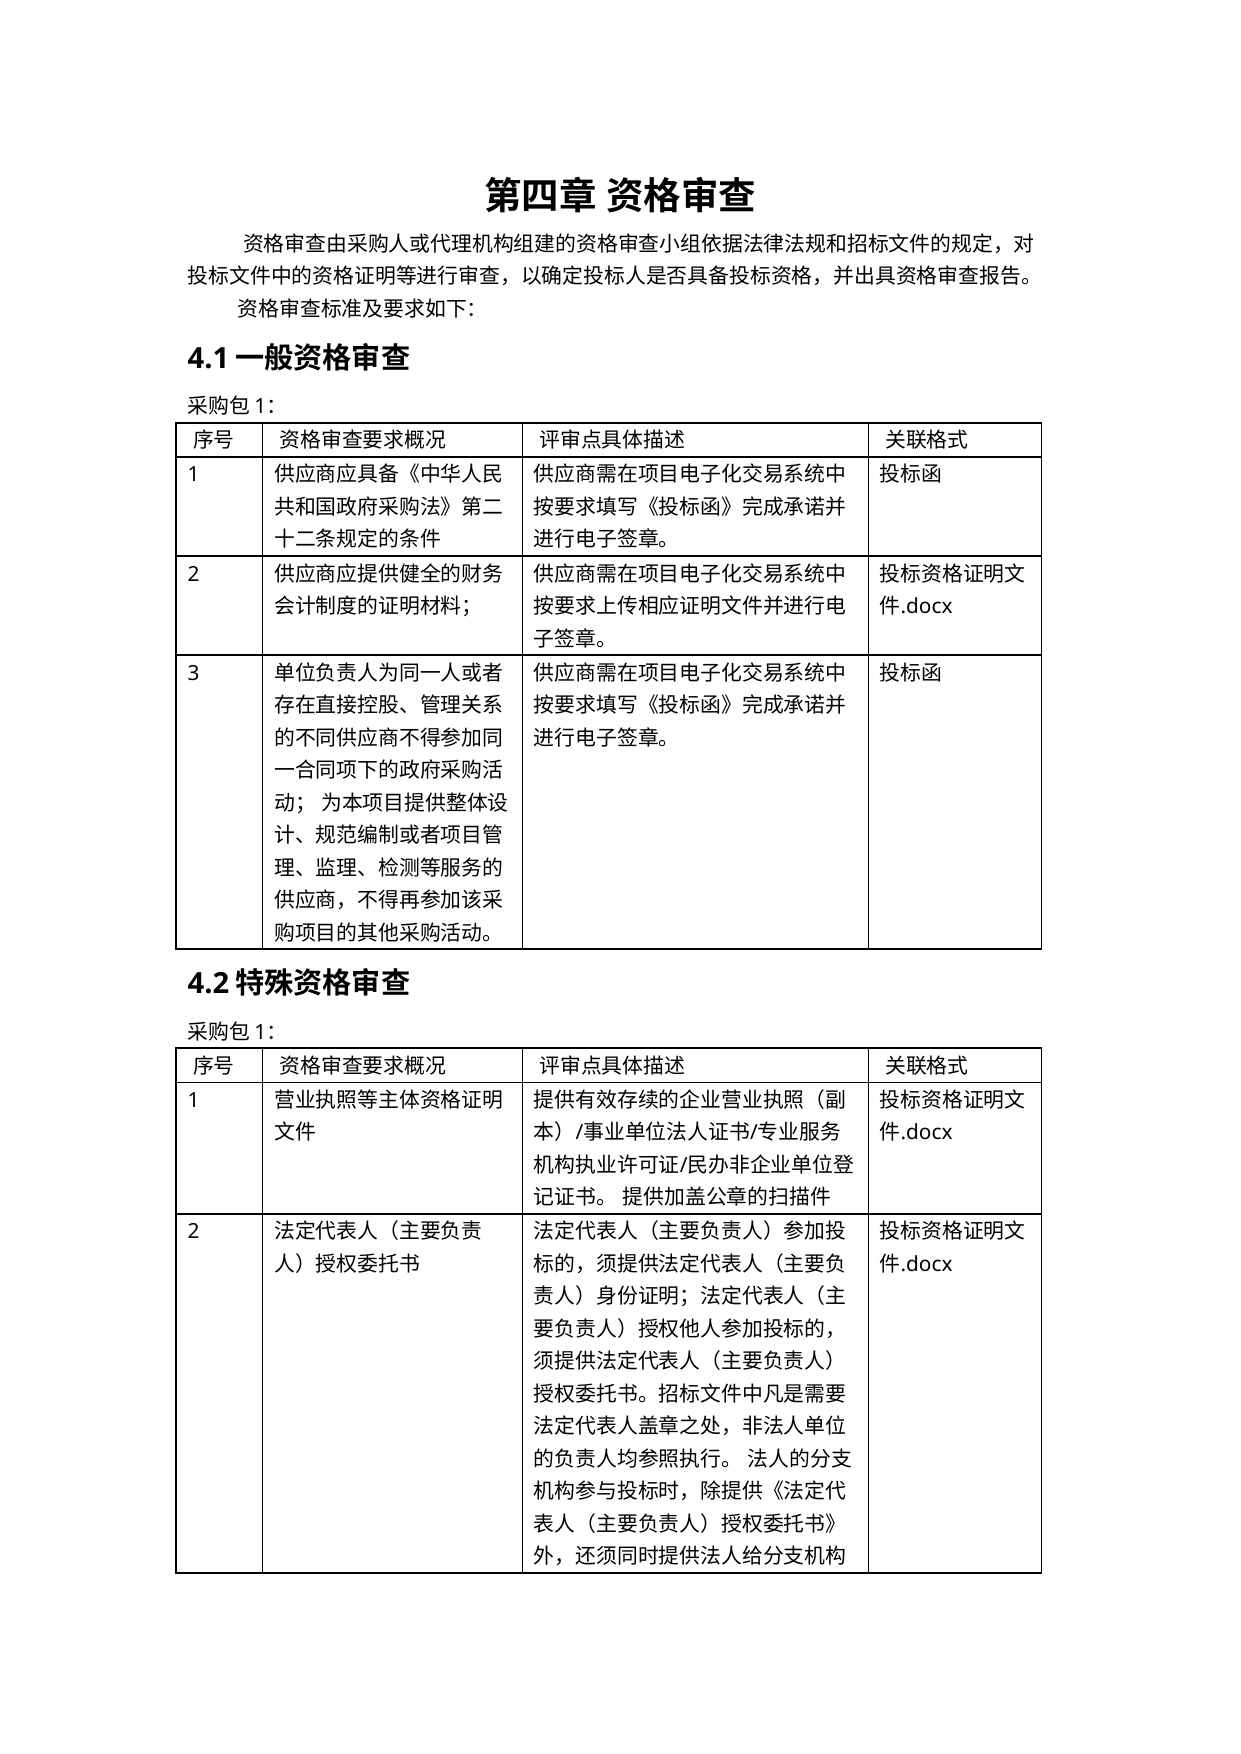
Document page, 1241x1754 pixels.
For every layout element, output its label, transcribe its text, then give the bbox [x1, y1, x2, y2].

text 第四章 资格审查 [187, 162, 1053, 227]
table_cell 投标函 [869, 656, 1041, 948]
table_cell 供应商应具备《中华人民共和国政府采购法》第二十二条规定的条件 [263, 458, 522, 555]
table_cell 供应商需在项目电子化交易系统中按要求上传相应证明文件并进行电子签章。 [523, 557, 868, 654]
table_cell 2 [177, 1215, 262, 1572]
table_cell 1 [177, 1083, 262, 1213]
table_cell 投标函 [869, 458, 1041, 555]
table_cell 单位负责人为同一人或者存在直接控股、管理关系的不同供应商不得参加同一合同项下的政府采购活动； 为本项目提供整体设计、规范编制或者项目管理、监理、检测等服务的供应商，不得再参加该采购项目的其他采购活动。 [263, 656, 522, 948]
table_cell 投标资格证明文件.docx [869, 1083, 1041, 1213]
table_cell 供应商应提供健全的财务会计制度的证明材料； [263, 557, 522, 654]
table_header 资格审查要求概况 [263, 424, 522, 456]
table_cell 供应商需在项目电子化交易系统中按要求填写《投标函》完成承诺并进行电子签章。 [523, 656, 868, 948]
table_cell 法定代表人（主要负责人）授权委托书 [263, 1215, 522, 1572]
table_cell 投标资格证明文件.docx [869, 1215, 1041, 1572]
table_header 序号 [177, 424, 262, 456]
table_cell 提供有效存续的企业营业执照（副本）/事业单位法人证书/专业服务机构执业许可证/民办非企业单位登记证书。 提供加盖公章的扫描件 [523, 1083, 868, 1213]
text 资格审查标准及要求如下： [187, 292, 1053, 324]
table_header 关联格式 [869, 1049, 1041, 1081]
table_cell 2 [177, 557, 262, 654]
text 采购包1： [187, 389, 1053, 422]
table_cell 营业执照等主体资格证明文件 [263, 1083, 522, 1213]
table_header 关联格式 [869, 424, 1041, 456]
table_cell 1 [177, 458, 262, 555]
table_header 评审点具体描述 [523, 1049, 868, 1081]
text 4.2特殊资格审查 [187, 950, 1053, 1015]
table_cell 投标资格证明文件.docx [869, 557, 1041, 654]
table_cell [523, 1215, 868, 1572]
text 资格审查由采购人或代理机构组建的资格审查小组依据法律法规和招标文件的规定，对投标文件中的资格证明等进行审查，以确定投标人是否具备投标资格，并出具资格审查报告。 [187, 227, 1053, 292]
text 采购包1： [187, 1015, 1053, 1047]
table_cell 3 [177, 656, 262, 948]
table_cell 供应商需在项目电子化交易系统中按要求填写《投标函》完成承诺并进行电子签章。 [523, 458, 868, 555]
text 4.1一般资格审查 [187, 324, 1053, 389]
table_header 序号 [177, 1049, 262, 1081]
table_header 资格审查要求概况 [263, 1049, 522, 1081]
table_header 评审点具体描述 [523, 424, 868, 456]
